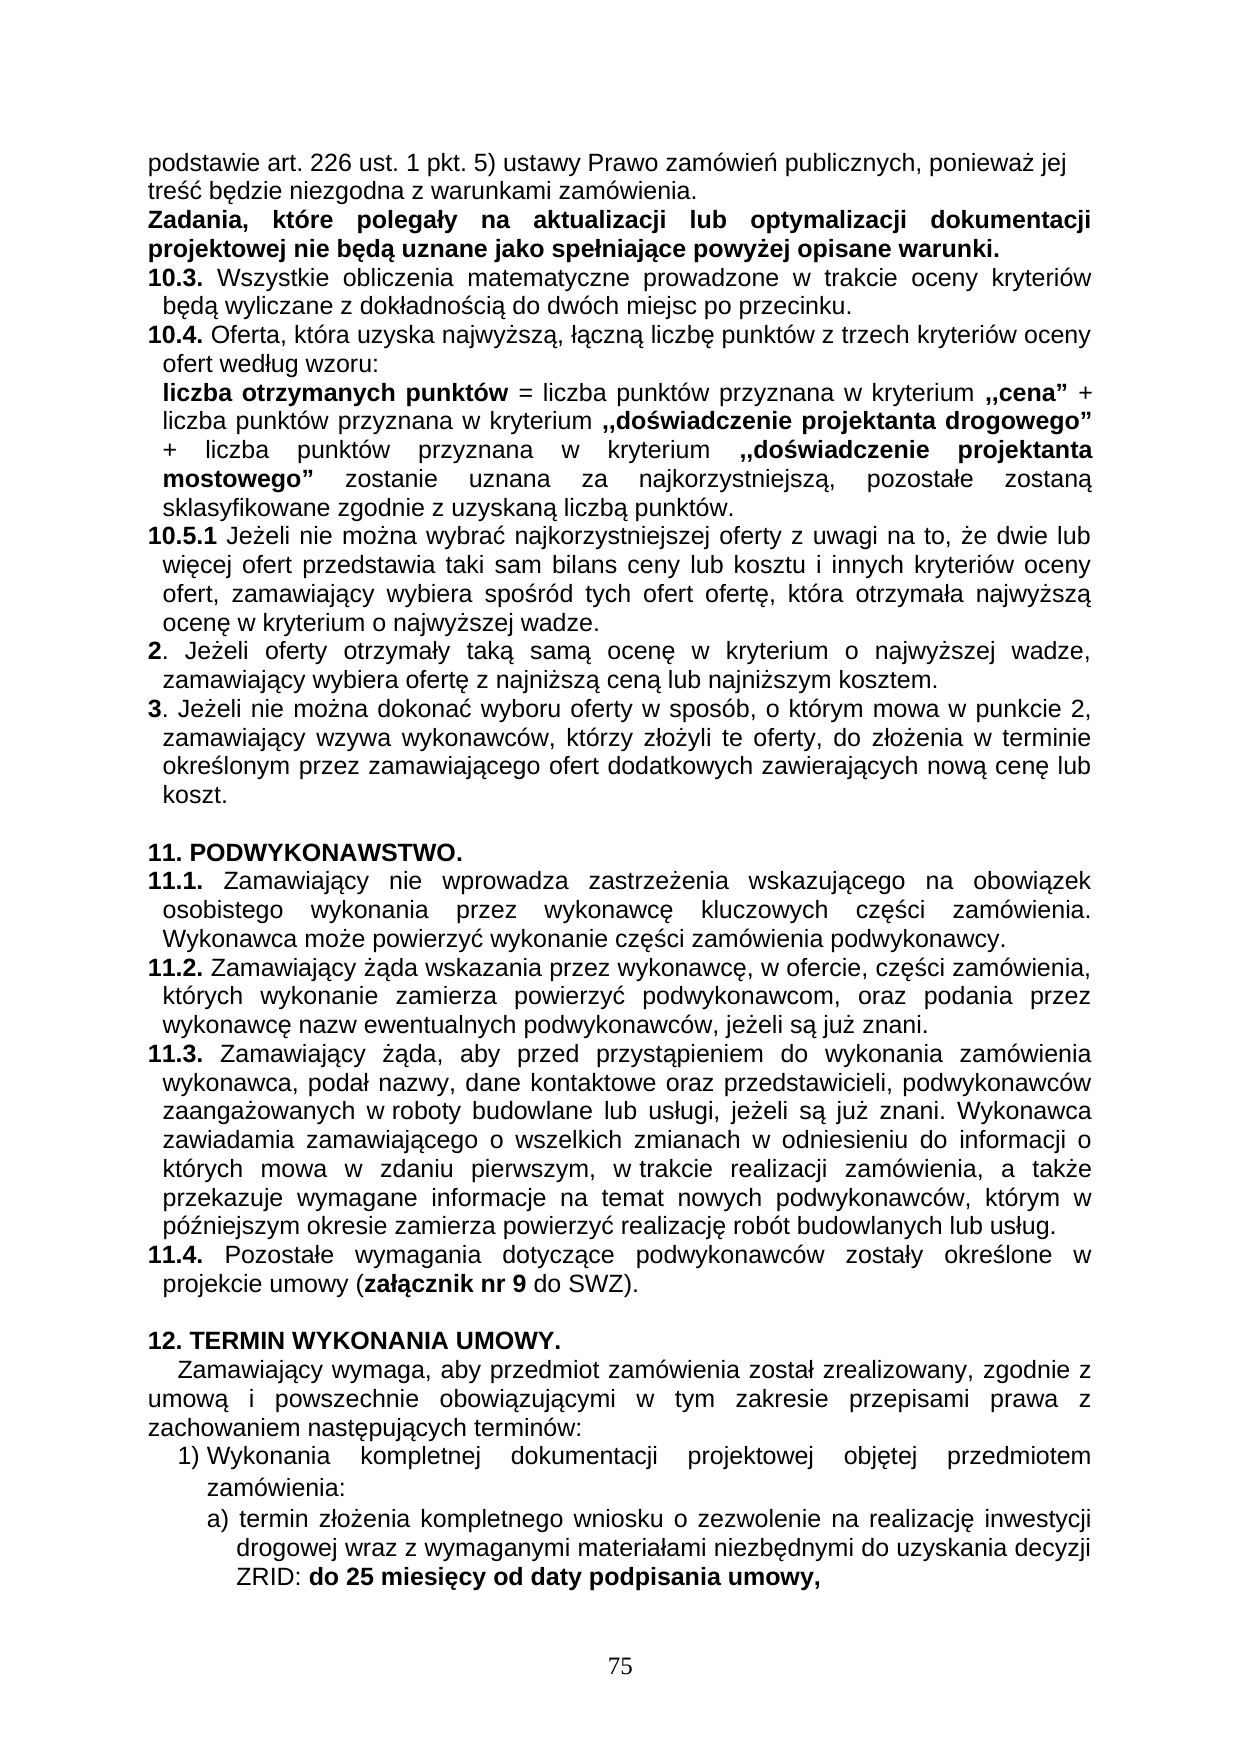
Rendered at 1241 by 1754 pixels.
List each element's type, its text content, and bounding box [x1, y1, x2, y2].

text podstawie art. 226 ust. 1 pkt. 5) ustawy Prawo zamówień publicznych, ponieważ jej [148, 148, 1093, 176]
text Zadania, które polegały na aktualizacji lub optymalizacji dokumentacji projektowej nie będą uznane jako spełniające powyżej opisane warunki. [148, 205, 1093, 263]
text 10.5.1 Jeżeli nie można wybrać najkorzystniejszej oferty z uwagi na to, że dwie lub więcej ofert przedstawia taki sam bilans ceny lub kosztu i innych kryteriów oceny ofert, zamawiający wybiera spośród tych ofert ofertę, która otrzymała najwyższą ocenę w kryterium o najwyższej wadze. [148, 521, 1093, 636]
text 10.3. Wszystkie obliczenia matematyczne prowadzone w trakcie oceny kryteriów będą wyliczane z dokładnością do dwóch miejsc po przecinku. [148, 263, 1093, 320]
text treść będzie niezgodna z warunkami zamówienia. [148, 176, 1093, 205]
text 11.3. Zamawiający żąda, aby przed przystąpieniem do wykonania zamówienia wykonawca, podał nazwy, dane kontaktowe oraz przedstawicieli, podwykonawców zaangażowanych w roboty budowlane lub usługi, jeżeli są już znani. Wykonawca zawiadamia zamawiającego o wszelkich zmianach w odniesieniu do informacji o których mowa w zdaniu pierwszym, w trakcie realizacji zamówienia, a także przekazuje wymagane informacje na temat nowych podwykonawców, którym w późniejszym okresie zamierza powierzyć realizację robót budowlanych lub usług. [148, 1039, 1093, 1240]
text 3. Jeżeli nie można dokonać wyboru oferty w sposób, o którym mowa w punkcie 2, zamawiający wzywa wykonawców, którzy złożyli te oferty, do złożenia w terminie określonym przez zamawiającego ofert dodatkowych zawierających nową cenę lub koszt. [148, 694, 1093, 809]
text liczba otrzymanych punktów = liczba punktów przyznana w kryterium ,,cena” + liczba punktów przyznana w kryterium ,,doświadczenie projektanta drogowego” + liczba punktów przyznana w kryterium ,,doświadczenie projektanta mostowego” zostanie uznana za najkorzystniejszą, pozostałe zostaną sklasyfikowane zgodnie z uzyskaną liczbą punktów. [162, 378, 1093, 521]
text 11.4. Pozostałe wymagania dotyczące podwykonawców zostały określone w projekcie umowy (załącznik nr 9 do SWZ). [148, 1240, 1093, 1298]
text 10.4. Oferta, która uzyska najwyższą, łączną liczbę punktów z trzech kryteriów oceny ofert według wzoru: [148, 320, 1093, 378]
text 2. Jeżeli oferty otrzymały taką samą ocenę w kryterium o najwyższej wadze, zamawiający wybiera ofertę z najniższą ceną lub najniższym kosztem. [148, 636, 1093, 694]
text a) termin złożenia kompletnego wniosku o zezwolenie na realizację inwestycji drogowej wraz z wymaganymi materiałami niezbędnymi do uzyskania decyzji ZRID: do 25 miesięcy od daty podpisania umowy, [207, 1504, 1093, 1591]
text 11. PODWYKONAWSTWO. [148, 838, 1093, 866]
text 11.1. Zamawiający nie wprowadza zastrzeżenia wskazującego na obowiązek osobistego wykonania przez wykonawcę kluczowych części zamówienia. Wykonawca może powierzyć wykonanie części zamówienia podwykonawcy. [148, 866, 1093, 953]
text 12. TERMIN WYKONANIA UMOWY. [148, 1326, 1093, 1355]
text 11.2. Zamawiający żąda wskazania przez wykonawcę, w ofercie, części zamówienia, których wykonanie zamierza powierzyć podwykonawcom, oraz podania przez wykonawcę nazw ewentualnych podwykonawców, jeżeli są już znani. [148, 953, 1093, 1039]
list Wykonania kompletnej dokumentacji projektowej objętej przedmiotem zamówienia: [177, 1441, 1093, 1502]
text Zamawiający wymaga, aby przedmiot zamówienia został zrealizowany, zgodnie z umową i powszechnie obowiązującymi w tym zakresie przepisami prawa z zachowaniem następujących terminów: [148, 1355, 1093, 1441]
